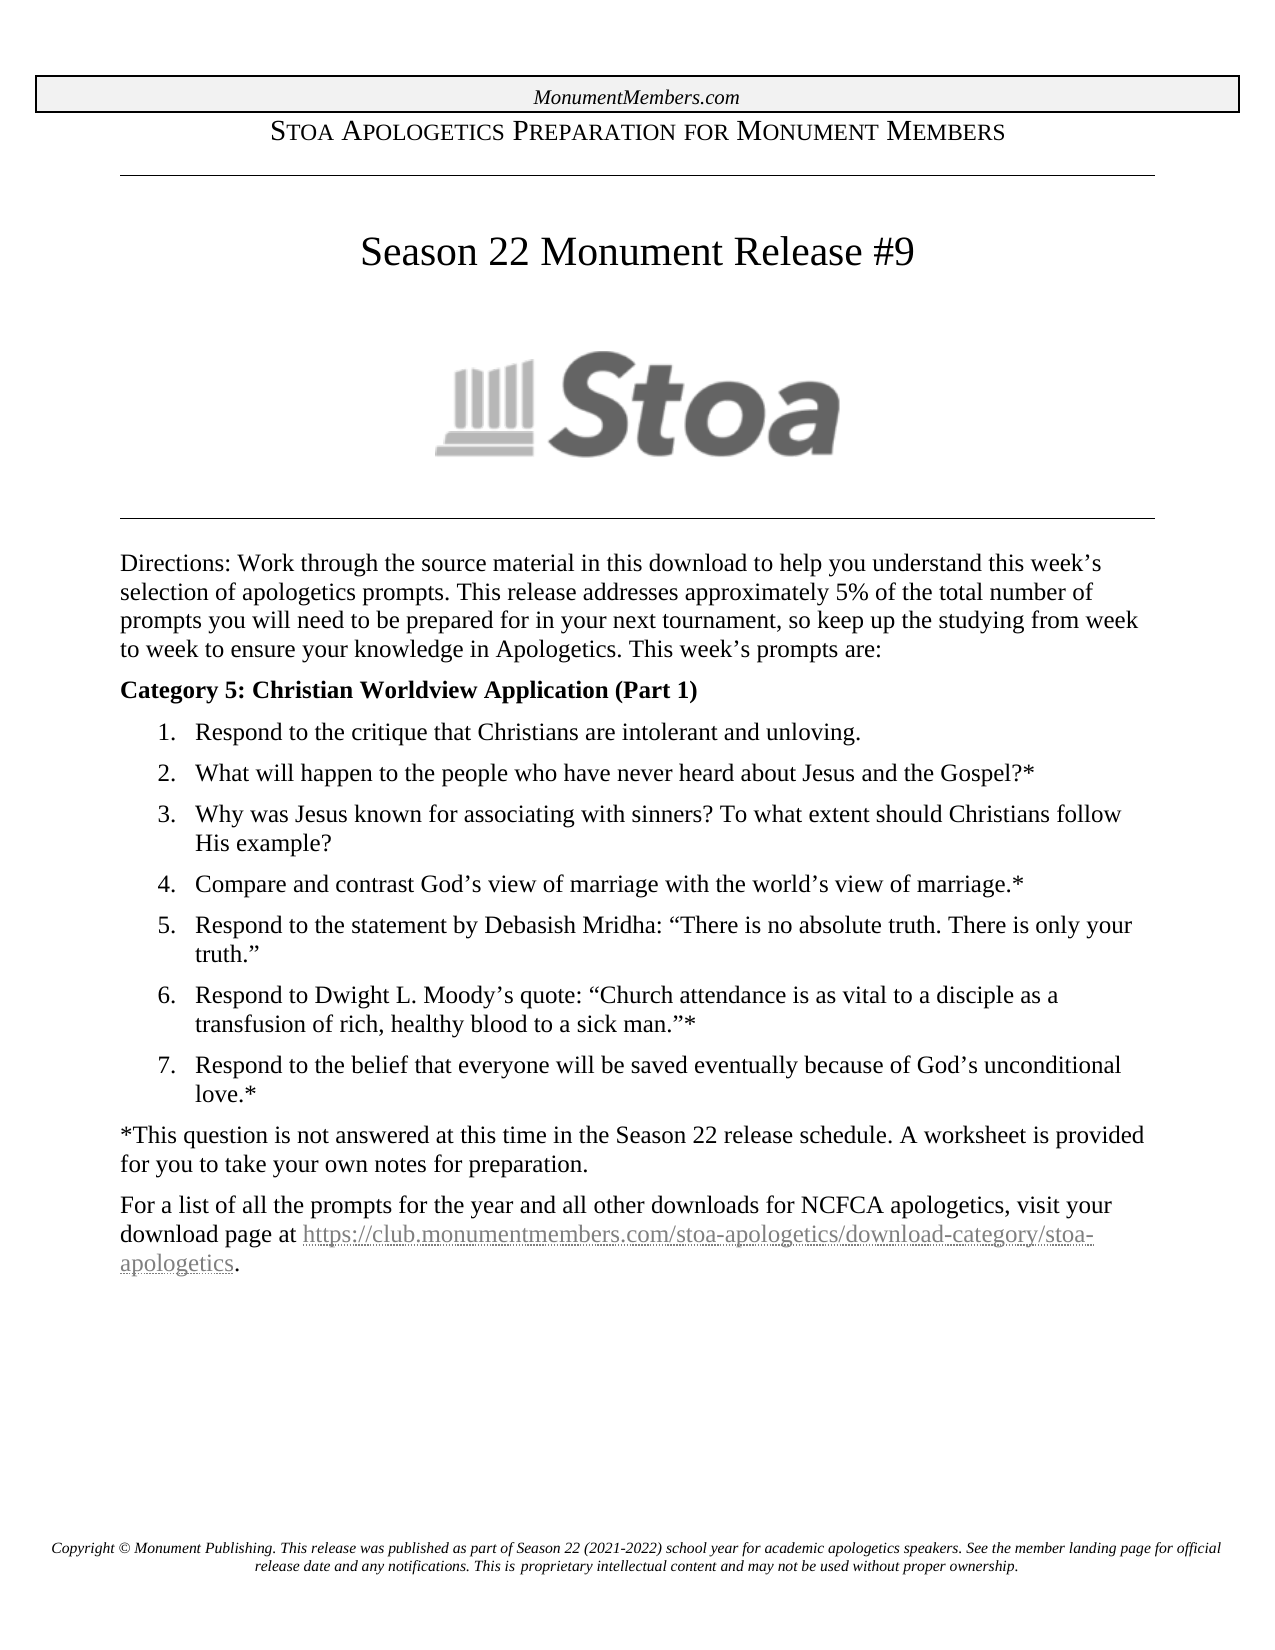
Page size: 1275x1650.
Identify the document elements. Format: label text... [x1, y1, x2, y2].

list Respond to the statement by Debasish Mridha: “There is no absolute truth. There is only your truth.” [157, 910, 1155, 968]
list Respond to Dwight L. Moody’s quote: “Church attendance is as vital to a disciple as a transfusion of rich, healthy blood to a sick man.”* [157, 980, 1155, 1038]
list Respond to the belief that everyone will be saved eventually because of God’s unconditional love.* [157, 1050, 1155, 1108]
list *This question is not answered at this time in the Season 22 release schedule. A worksheet is provided for you to take your own notes for preparation. [120, 1120, 1155, 1178]
list Category 5: Christian Worldview Application (Part 1) [120, 675, 1155, 704]
list Directions: Work through the source material in this download to help you understand this week’s selection of apologetics prompts. This release addresses approximately 5% of the total number of prompts you will need to be prepared for in your next tournament, so keep up the studying from week to week to ensure your knowledge in Apologetics. This week’s prompts are: [120, 548, 1155, 663]
list For a list of all the prompts for the year and all other downloads for NCFCA apologetics, visit your download page at https://club.monumentmembers.com/stoa-apologetics/download-category/stoa-apologetics. [120, 1190, 1155, 1277]
list Why was Jesus known for associating with sinners? To what extent should Christians follow His example? [157, 799, 1155, 857]
text Season 22 Monument Release #9 [120, 226, 1155, 274]
title Stoa Apologetics Preparation for Monument Members [45, 113, 1230, 146]
list Compare and contrast God’s view of marriage with the world’s view of marriage.* [157, 869, 1155, 898]
picture [430, 321, 845, 487]
list What will happen to the people who have never heard about Jesus and the Gospel?* [157, 758, 1155, 787]
list Respond to the critique that Christians are intolerant and unloving. [157, 717, 1155, 745]
